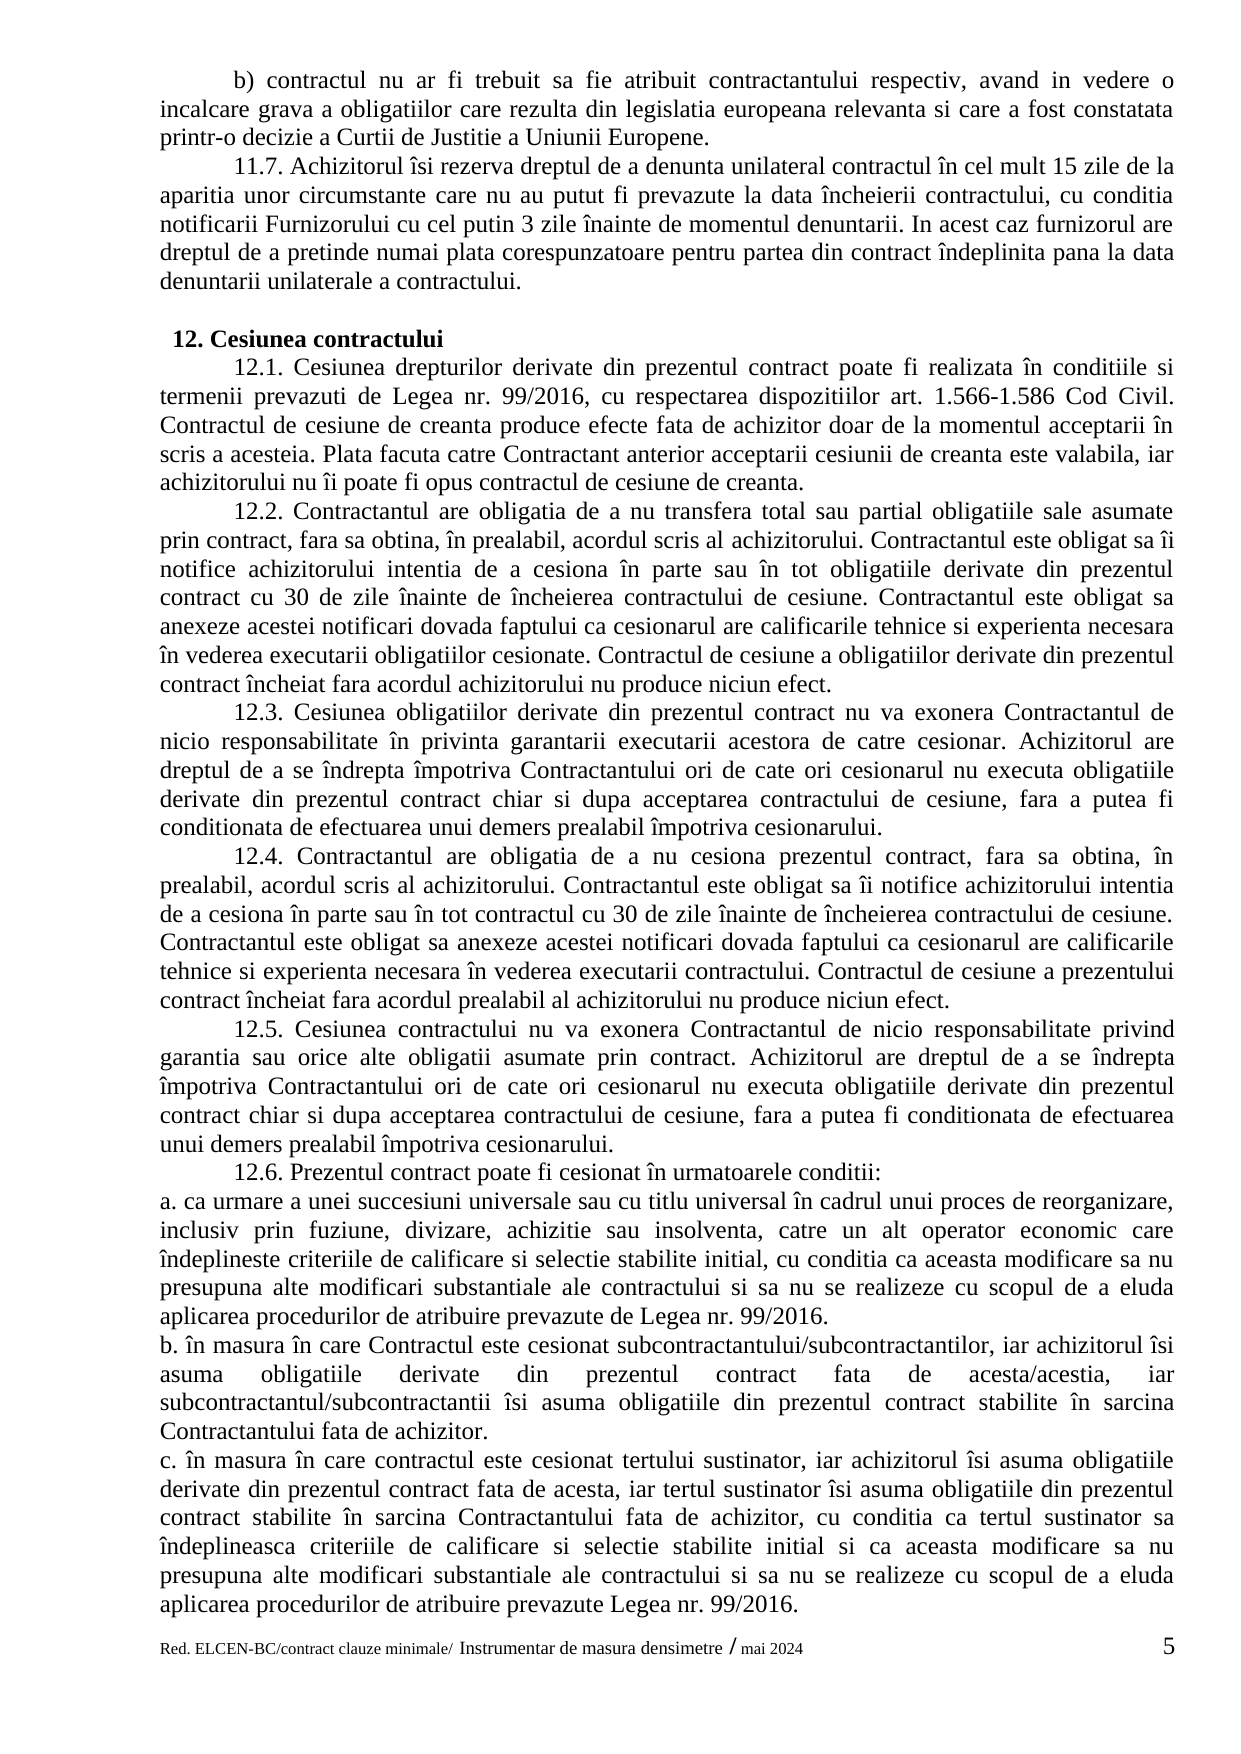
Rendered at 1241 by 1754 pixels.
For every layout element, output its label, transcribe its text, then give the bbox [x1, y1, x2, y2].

text b) contractul nu ar fi trebuit sa fie atribuit contractantului respectiv, avand in vedere o incalcare grava a obligatiilor care rezulta din legislatia europeana relevanta si care a fost constatata printr-o decizie a Curtii de Justitie a Uniunii Europene. [159, 65, 1175, 151]
text c. în masura în care contractul este cesionat tertului sustinator, iar achizitorul îsi asuma obligatiile derivate din prezentul contract fata de acesta, iar tertul sustinator îsi asuma obligatiile din prezentul contract stabilite în sarcina Contractantului fata de achizitor, cu conditia ca tertul sustinator sa îndeplineasca criteriile de calificare si selectie stabilite initial si ca aceasta modificare sa nu presupuna alte modificari substantiale ale contractului si sa nu se realizeze cu scopul de a eluda aplicarea procedurilor de atribuire prevazute Legea nr. 99/2016. [159, 1445, 1175, 1617]
text 12.3. Cesiunea obligatiilor derivate din prezentul contract nu va exonera Contractantul de nicio responsabilitate în privinta garantarii executarii acestora de catre cesionar. Achizitorul are dreptul de a se îndrepta împotriva Contractantului ori de cate ori cesionarul nu executa obligatiile derivate din prezentul contract chiar si dupa acceptarea contractului de cesiune, fara a putea fi conditionata de efectuarea unui demers prealabil împotriva cesionarului. [159, 697, 1175, 841]
text 12.1. Cesiunea drepturilor derivate din prezentul contract poate fi realizata în conditiile si termenii prevazuti de Legea nr. 99/2016, cu respectarea dispozitiilor art. 1.566-1.586 Cod Civil. Contractul de cesiune de creanta produce efecte fata de achizitor doar de la momentul acceptarii în scris a acesteia. Plata facuta catre Contractant anterior acceptarii cesiunii de creanta este valabila, iar achizitorului nu îi poate fi opus contractul de cesiune de creanta. [159, 352, 1175, 496]
text 12.4. Contractantul are obligatia de a nu cesiona prezentul contract, fara sa obtina, în prealabil, acordul scris al achizitorului. Contractantul este obligat sa îi notifice achizitorului intentia de a cesiona în parte sau în tot contractul cu 30 de zile înainte de încheierea contractului de cesiune. Contractantul este obligat sa anexeze acestei notificari dovada faptului ca cesionarul are calificarile tehnice si experienta necesara în vederea executarii contractului. Contractul de cesiune a prezentului contract încheiat fara acordul prealabil al achizitorului nu produce niciun efect. [159, 841, 1175, 1014]
text 12.6. Prezentul contract poate fi cesionat în urmatoarele conditii: [159, 1157, 1175, 1186]
text 12.2. Contractantul are obligatia de a nu transfera total sau partial obligatiile sale asumate prin contract, fara sa obtina, în prealabil, acordul scris al achizitorului. Contractantul este obligat sa îi notifice achizitorului intentia de a cesiona în parte sau în tot obligatiile derivate din prezentul contract cu 30 de zile înainte de încheierea contractului de cesiune. Contractantul este obligat sa anexeze acestei notificari dovada faptului ca cesionarul are calificarile tehnice si experienta necesara în vederea executarii obligatiilor cesionate. Contractul de cesiune a obligatiilor derivate din prezentul contract încheiat fara acordul achizitorului nu produce niciun efect. [159, 496, 1175, 697]
text a. ca urmare a unei succesiuni universale sau cu titlu universal în cadrul unui proces de reorganizare, inclusiv prin fuziune, divizare, achizitie sau insolventa, catre un alt operator economic care îndeplineste criteriile de calificare si selectie stabilite initial, cu conditia ca aceasta modificare sa nu presupuna alte modificari substantiale ale contractului si sa nu se realizeze cu scopul de a eluda aplicarea procedurilor de atribuire prevazute de Legea nr. 99/2016. [159, 1186, 1175, 1330]
text b. în masura în care Contractul este cesionat subcontractantului/subcontractantilor, iar achizitorul îsi asuma obligatiile derivate din prezentul contract fata de acesta/acestia, iar subcontractantul/subcontractantii îsi asuma obligatiile din prezentul contract stabilite în sarcina Contractantului fata de achizitor. [159, 1330, 1175, 1445]
text 12.5. Cesiunea contractului nu va exonera Contractantul de nicio responsabilitate privind garantia sau orice alte obligatii asumate prin contract. Achizitorul are dreptul de a se îndrepta împotriva Contractantului ori de cate ori cesionarul nu executa obligatiile derivate din prezentul contract chiar si dupa acceptarea contractului de cesiune, fara a putea fi conditionata de efectuarea unui demers prealabil împotriva cesionarului. [159, 1014, 1175, 1157]
text 12. Cesiunea contractului [159, 324, 1175, 352]
list 11.7. Achizitorul îsi rezerva dreptul de a denunta unilateral contractul în cel mult 15 zile de la aparitia unor circumstante care nu au putut fi prevazute la data încheierii contractului, cu conditia notificarii Furnizorului cu cel putin 3 zile înainte de momentul denuntarii. In acest caz furnizorul are dreptul de a pretinde numai plata corespunzatoare pentru partea din contract îndeplinita pana la data denuntarii unilaterale a contractului. [159, 151, 1175, 295]
